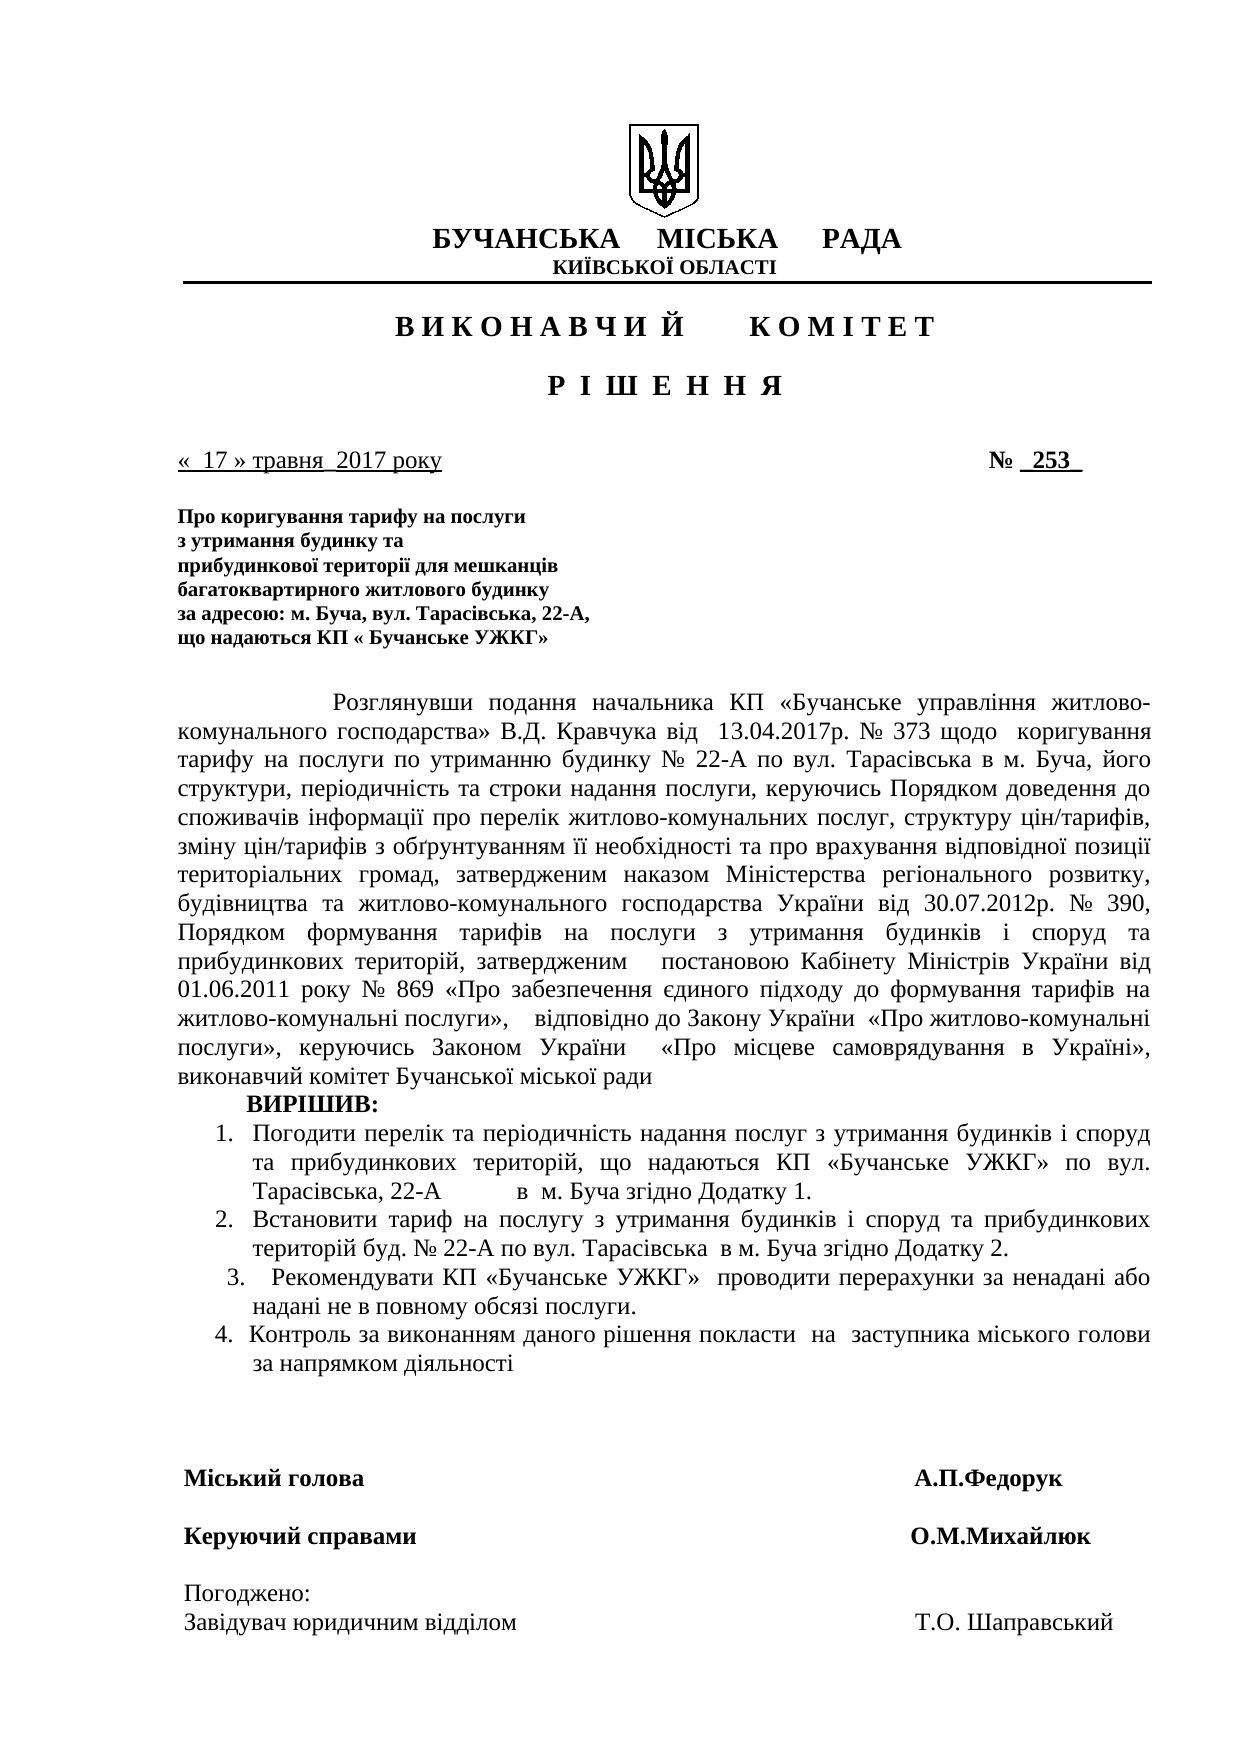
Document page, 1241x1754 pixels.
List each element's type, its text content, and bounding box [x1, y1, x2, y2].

subtitle КИЇВСЬКОЇ ОБЛАСТІ [183, 255, 1152, 281]
title з утримання будинку та [177, 528, 1152, 552]
title що надаються КП « Бучанське УЖКГ» [177, 625, 1152, 649]
title прибудинкової території для мешканців [177, 552, 1152, 577]
subtitle « 17 » травня_2017 року № _253_ [177, 445, 1152, 474]
text Завідувач юридичним відділом Т.О. Шаправський [177, 1607, 1152, 1636]
title за адресою: м. Буча, вул. Тарасівська, 22-А, [177, 601, 1152, 625]
text Погоджено: [183, 1578, 1152, 1607]
list Погодити перелік та періодичність надання послуг з утримання будинків і споруд та прибудинкових територій, що надаються КП «Бучанське УЖКГ» по вул. Тарасівська, 22-А в м. Буча згідно Додатку 1. [215, 1118, 1152, 1204]
subtitle Р І Ш Е Н Н Я [177, 368, 1152, 401]
title Про коригування тарифу на послуги [177, 504, 1152, 528]
text 3. Рекомендувати КП «Бучанське УЖКГ» проводити перерахунки за ненадані або надані не в повному обсязі послуги. [183, 1262, 1152, 1319]
text БУЧАНСЬКА МІСЬКА РАДА [183, 221, 1152, 255]
text ВИРІШИВ: [177, 1089, 1152, 1118]
text Міський голова А.П.Федорук [183, 1463, 1152, 1492]
title багатоквартирного житлового будинку [177, 577, 1152, 601]
subtitle В И К О Н А В Ч И Й К О М І Т Е Т [177, 309, 1152, 343]
text Розглянувши подання начальника КП «Бучанське управління житлово-комунального господарства» В.Д. Кравчука від 13.04.2017р. № 373 щодо коригування тарифу на послуги по утриманню будинку № 22-А по вул. Тарасівська в м. Буча, його структури, періодичність та строки надання послуги, керуючись Порядком доведення до споживачів інформації про перелік житлово-комунальних послуг, структуру цін/тарифів, зміну цін/тарифів з обґрунтуванням її необхідності та про врахування відповідної позиції територіальних громад, затвердженим наказом Міністерства регіонального розвитку, будівництва та житлово-комунального господарства України від 30.07.2012р. № 390, Порядком формування тарифів на послуги з утримання будинків і споруд та прибудинкових територій, затвердженим постановою Кабінету Міністрів України від 01.06.2011 року № 869 «Про забезпечення єдиного підходу до формування тарифів на житлово-комунальні послуги», відповідно до Закону України «Про житлово-комунальні послуги», керуючись Законом України «Про місцеве самоврядування в Україні», виконавчий комітет Бучанської міської ради [177, 687, 1152, 1089]
text Керуючий справами О.М.Михайлюк [183, 1521, 1152, 1549]
text 4. Контроль за виконанням даного рішення покласти на заступника міського голови за напрямком діяльності [207, 1319, 1152, 1377]
list Встановити тариф на послугу з утримання будинків і споруд та прибудинкових територій буд. № 22-А по вул. Тарасівська в м. Буча згідно Додатку 2. [215, 1204, 1152, 1262]
